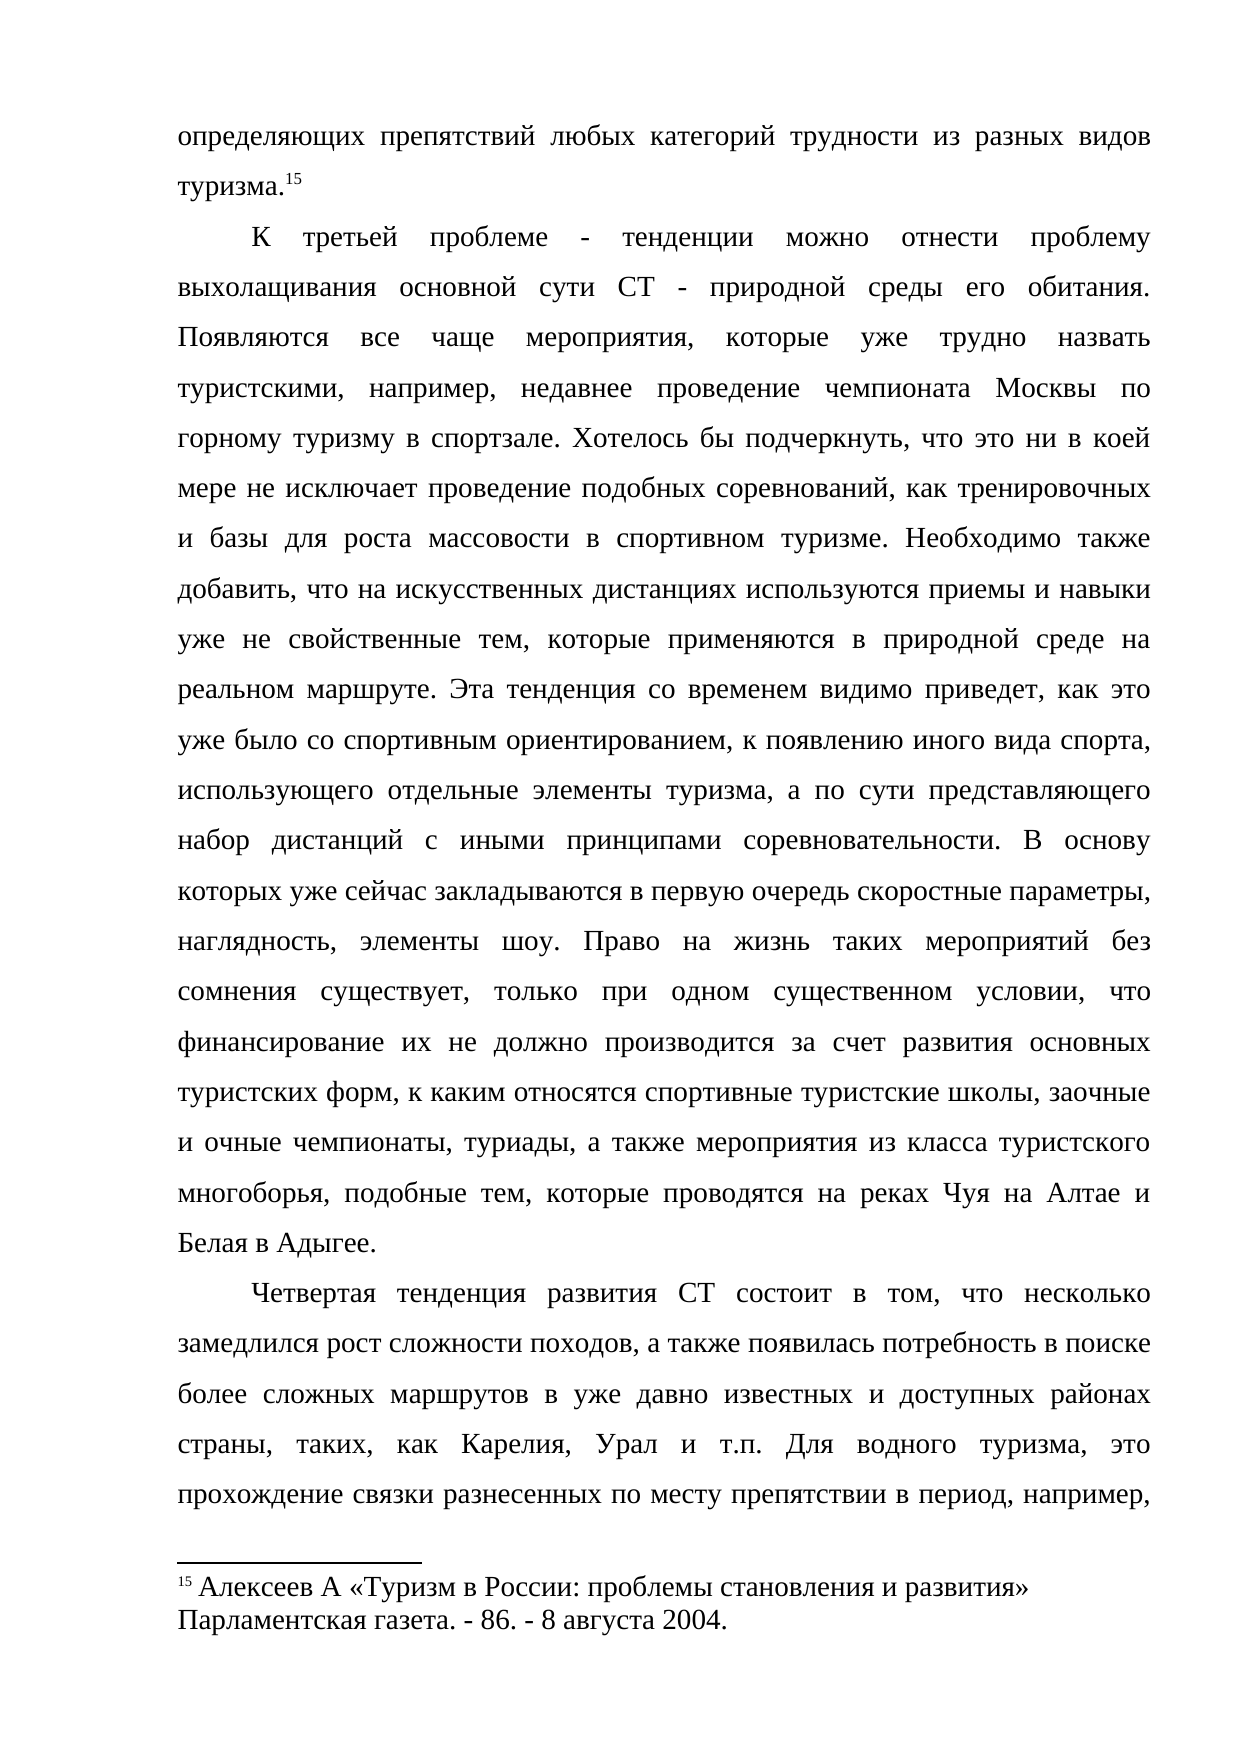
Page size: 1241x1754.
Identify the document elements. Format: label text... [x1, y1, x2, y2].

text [177, 118, 1152, 202]
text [177, 1275, 1152, 1510]
text К третьей проблеме - тенденции можно отнести проблему выхолащивания основной сути СТ - природной среды его обитания. Появляются все чаще мероприятия, которые уже трудно назвать туристскими, например, недавнее проведение чемпионата Москвы по горному туризму в спортзале. Хотелось бы подчеркнуть, что это ни в коей мере не исключает проведение подобных соревнований, как тренировочных и базы для роста массовости в спортивном туризме. Необходимо также добавить, что на искусственных дистанциях используются приемы и навыки уже не свойственные тем, которые применяются в природной среде на реальном маршруте. Эта тенденция со временем видимо приведет, как это уже было со спортивным ориентированием, к появлению иного вида спорта, использующего отдельные элементы туризма, а по сути представляющего набор дистанций с иными принципами соревновательности. В основу которых уже сейчас закладываются в первую очередь скоростные параметры, наглядность, элементы шоу. Право на жизнь таких мероприятий без сомнения существует, только при одном существенном условии, что финансирование их не должно производится за счет развития основных туристских форм, к каким относятся спортивные туристские школы, заочные и очные чемпионаты, туриады, а также мероприятия из класса туристского многоборья, подобные тем, которые проводятся на реках Чуя на Алтае и Белая в Адыгее. [177, 219, 1152, 1258]
